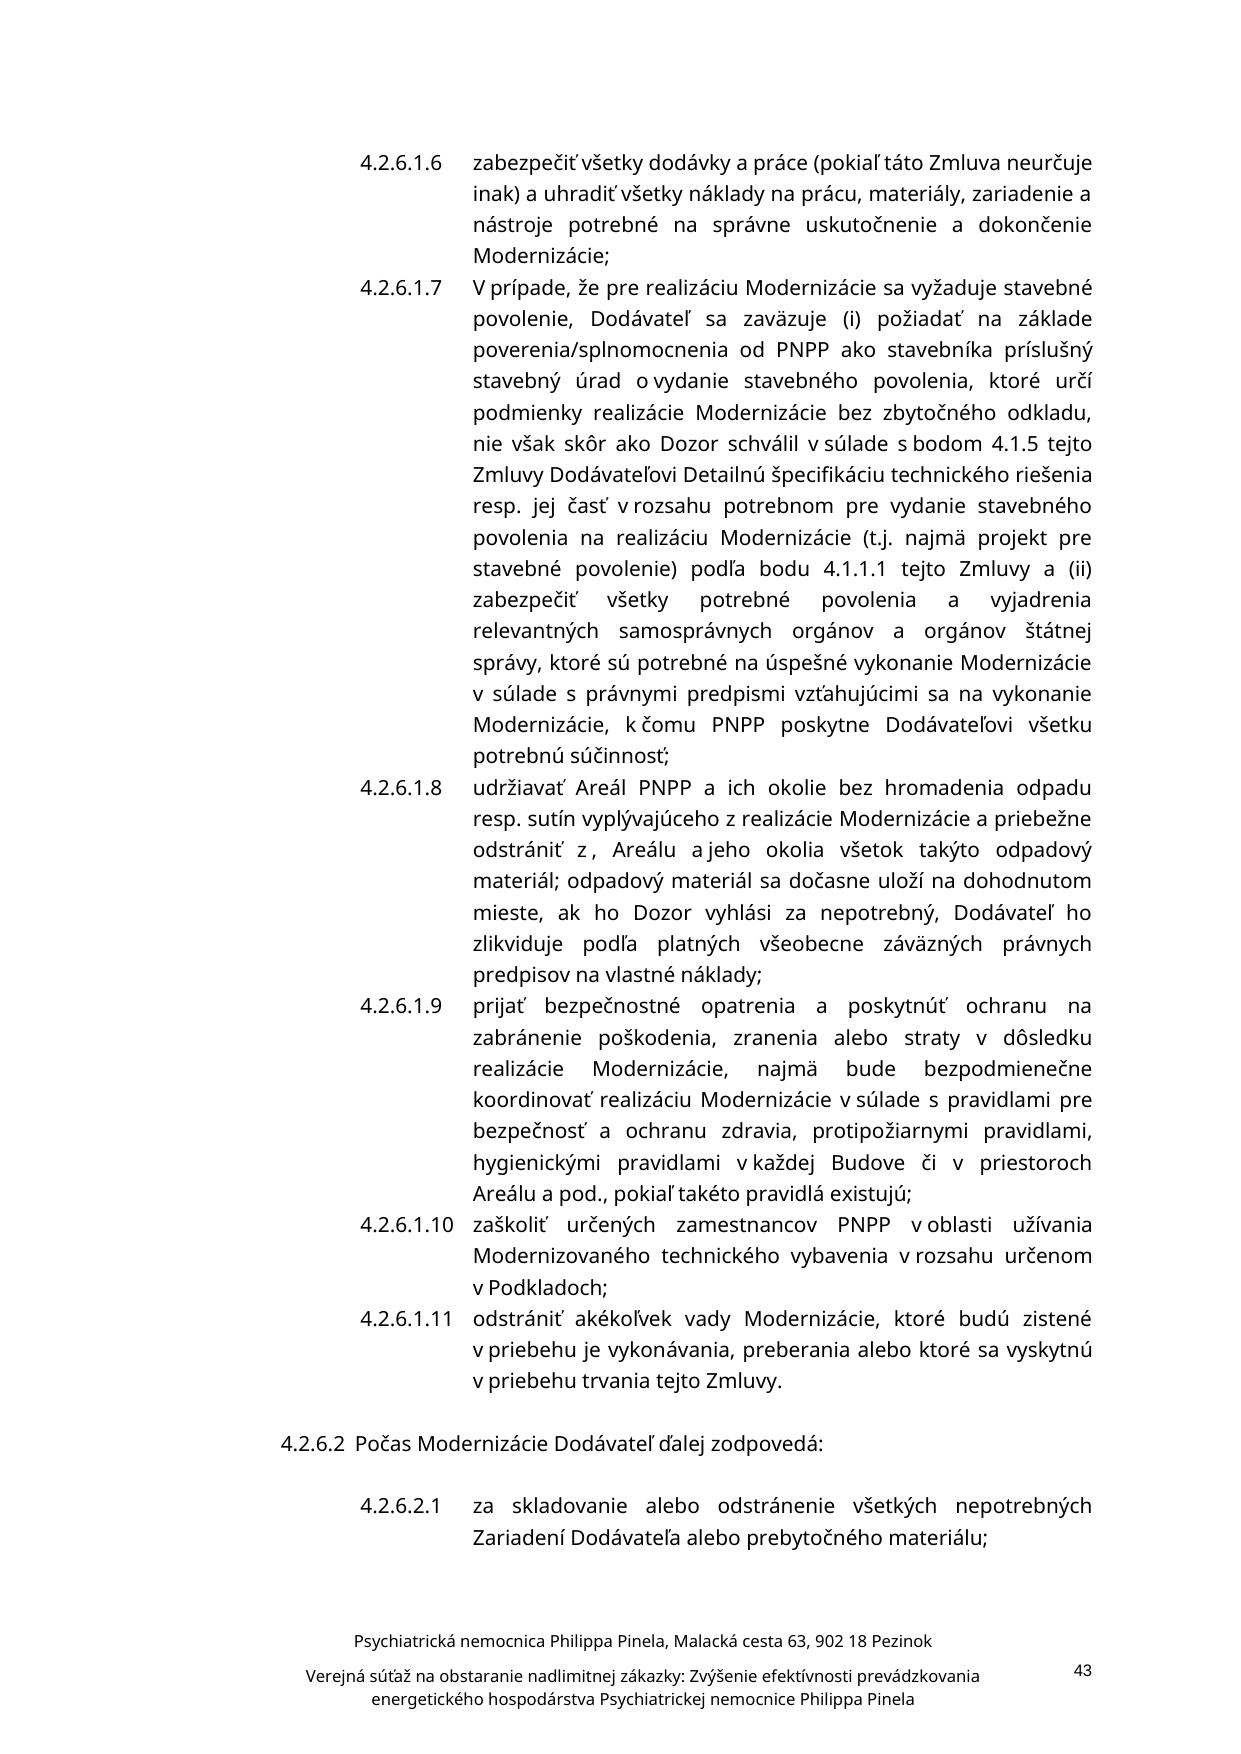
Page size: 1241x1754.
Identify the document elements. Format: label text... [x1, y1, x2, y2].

subtitle zaškoliť určených zamestnancov PNPP v oblasti užívania Modernizovaného technického vybavenia v rozsahu určenom v Podkladoch; [360, 1210, 1093, 1301]
subtitle zabezpečiť všetky dodávky a práce (pokiaľ táto Zmluva neurčuje inak) a uhradiť všetky náklady na prácu, materiály, zariadenie a nástroje potrebné na správne uskutočnenie a dokončenie Modernizácie; [360, 148, 1093, 270]
subtitle V prípade, že pre realizáciu Modernizácie sa vyžaduje stavebné povolenie, Dodávateľ sa zaväzuje (i) požiadať na základe poverenia/splnomocnenia od PNPP ako stavebníka príslušný stavebný úrad o vydanie stavebného povolenia, ktoré určí podmienky realizácie Modernizácie bez zbytočného odkladu, nie však skôr ako Dozor schválil v súlade s bodom 4.1.5 tejto Zmluvy Dodávateľovi Detailnú špecifikáciu technického riešenia resp. jej časť v rozsahu potrebnom pre vydanie stavebného povolenia na realizáciu Modernizácie (t.j. najmä projekt pre stavebné povolenie) podľa bodu 4.1.1.1 tejto Zmluvy a (ii) zabezpečiť všetky potrebné povolenia a vyjadrenia relevantných samosprávnych orgánov a orgánov štátnej správy, ktoré sú potrebné na úspešné vykonanie Modernizácie v súlade s právnymi predpismi vzťahujúcimi sa na vykonanie Modernizácie, k čomu PNPP poskytne Dodávateľovi všetku potrebnú súčinnosť; [360, 273, 1093, 770]
subtitle Počas Modernizácie Dodávateľ ďalej zodpovedá: [281, 1429, 1093, 1457]
subtitle prijať bezpečnostné opatrenia a poskytnúť ochranu na zabránenie poškodenia, zranenia alebo straty v dôsledku realizácie Modernizácie, najmä bude bezpodmienečne koordinovať realizáciu Modernizácie v súlade s pravidlami pre bezpečnosť a ochranu zdravia, protipožiarnymi pravidlami, hygienickými pravidlami v každej Budove či v priestoroch Areálu a pod., pokiaľ takéto pravidlá existujú; [360, 991, 1093, 1207]
subtitle udržiavať Areál PNPP a ich okolie bez hromadenia odpadu resp. sutín vyplývajúceho z realizácie Modernizácie a priebežne odstrániť z , Areálu a jeho okolia všetok takýto odpadový materiál; odpadový materiál sa dočasne uloží na dohodnutom mieste, ak ho Dozor vyhlási za nepotrebný, Dodávateľ ho zlikviduje podľa platných všeobecne záväzných právnych predpisov na vlastné náklady; [360, 773, 1093, 988]
subtitle za skladovanie alebo odstránenie všetkých nepotrebných Zariadení Dodávateľa alebo prebytočného materiálu; [360, 1491, 1093, 1551]
subtitle odstrániť akékoľvek vady Modernizácie, ktoré budú zistené v priebehu je vykonávania, preberania alebo ktoré sa vyskytnú v priebehu trvania tejto Zmluvy. [360, 1304, 1093, 1395]
